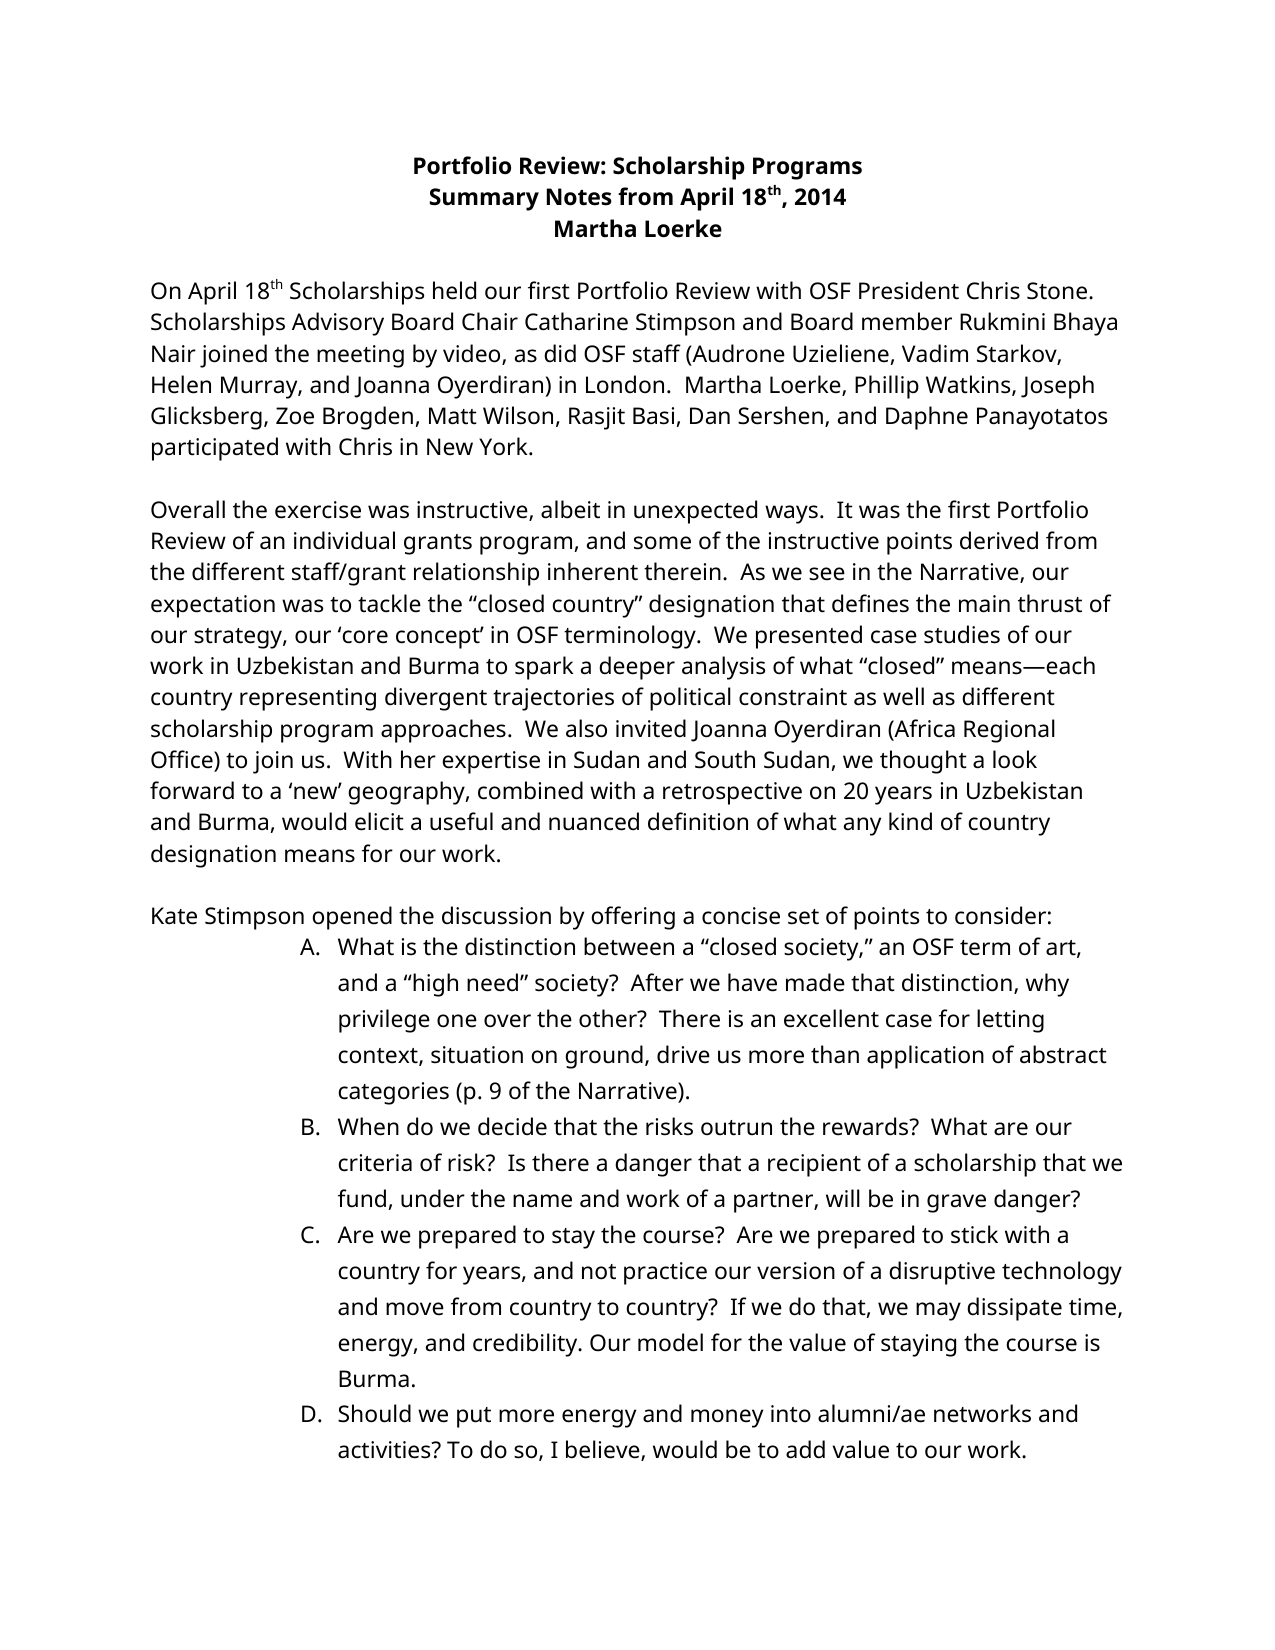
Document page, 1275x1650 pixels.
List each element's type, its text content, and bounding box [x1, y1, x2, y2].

text Overall the exercise was instructive, albeit in unexpected ways. It was the first Portfolio Review of an individual grants program, and some of the instructive points derived from the different staff/grant relationship inherent therein. As we see in the Narrative, our expectation was to tackle the “closed country” designation that defines the main thrust of our strategy, our ‘core concept’ in OSF terminology. We presented case studies of our work in Uzbekistan and Burma to spark a deeper analysis of what “closed” means—each country representing divergent trajectories of political constraint as well as different scholarship program approaches. We also invited Joanna Oyerdiran (Africa Regional Office) to join us. With her expertise in Sudan and South Sudan, we thought a look forward to a ‘new’ geography, combined with a retrospective on 20 years in Uzbekistan and Burma, would elicit a useful and nuanced definition of what any kind of country designation means for our work. [150, 494, 1125, 869]
list Should we put more energy and money into alumni/ae networks and activities? To do so, I believe, would be to add value to our work. [300, 1398, 1125, 1466]
list What is the distinction between a “closed society,” an OSF term of art, and a “high need” society? After we have made that distinction, why privilege one over the other? There is an excellent case for letting context, situation on ground, drive us more than application of abstract categories (p. 9 of the Narrative). [300, 931, 1125, 1106]
text Martha Loerke [150, 212, 1125, 244]
text Kate Stimpson opened the discussion by offering a concise set of points to consider: [150, 900, 1125, 931]
list Are we prepared to stay the course? Are we prepared to stick with a country for years, and not practice our version of a disruptive technology and move from country to country? If we do that, we may dissipate time, energy, and credibility. Our model for the value of staying the course is Burma. [300, 1219, 1125, 1394]
text On April 18th Scholarships held our first Portfolio Review with OSF President Chris Stone. Scholarships Advisory Board Chair Catharine Stimpson and Board member Rukmini Bhaya Nair joined the meeting by video, as did OSF staff (Audrone Uzieliene, Vadim Starkov, Helen Murray, and Joanna Oyerdiran) in London. Martha Loerke, Phillip Watkins, Joseph Glicksberg, Zoe Brogden, Matt Wilson, Rasjit Basi, Dan Sershen, and Daphne Panayotatos participated with Chris in New York. [150, 275, 1125, 462]
text Portfolio Review: Scholarship Programs [150, 150, 1125, 181]
text Summary Notes from April 18th, 2014 [150, 181, 1125, 212]
list When do we decide that the risks outrun the rewards? What are our criteria of risk? Is there a danger that a recipient of a scholarship that we fund, under the name and work of a partner, will be in grave danger? [300, 1111, 1125, 1214]
